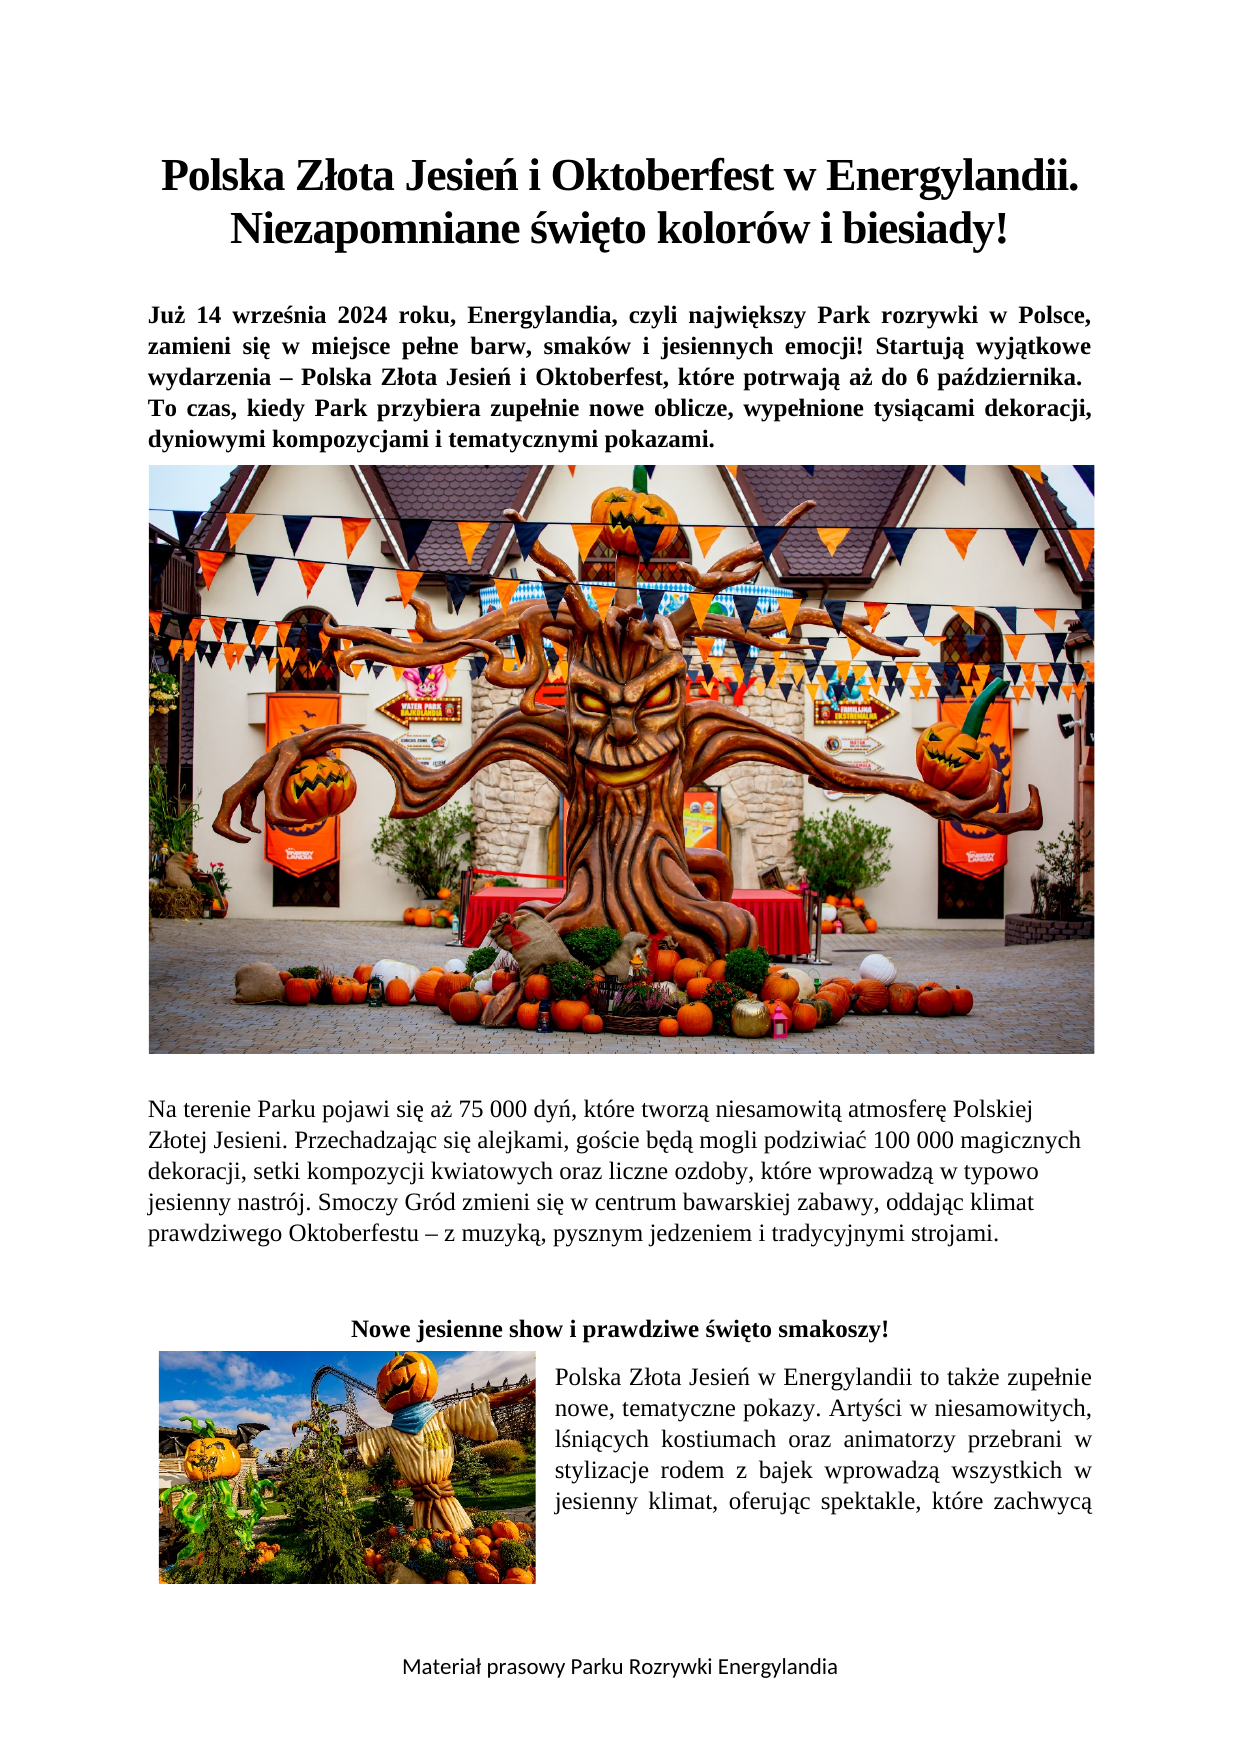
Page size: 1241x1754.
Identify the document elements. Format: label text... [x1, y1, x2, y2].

text Już 14 września 2024 roku, Energylandia, czyli największy Park rozrywki w Polsce, zamieni się w miejsce pełne barw, smaków i jesiennych emocji! Startują wyjątkowe wydarzenia – Polska Złota Jesień i Oktoberfest, które potrwają aż do 6 października. To czas, kiedy Park przybiera zupełnie nowe oblicze, wypełnione tysiącami dekoracji, dyniowymi kompozycjami i tematycznymi pokazami. [148, 300, 1093, 453]
text Jesień w Energylandii tworzy również wyjątkowa oferta kulinarna! Dla wszystkich miłośników dobrego jedzenia park przygotował odświeżone menu, pełne sezonowych i najlepszych składników. Dyniowe potrawy, aromatyczne dania i jesienne smakołyki czekają na Gości na terenie całego Parku. [148, 911, 1093, 1033]
title Polska Złota Jesień i Oktoberfest w Energylandii. Niezapomniane święto kolorów i biesiady! [148, 148, 1093, 253]
text Nowe jesienne show i prawdziwe święto smakoszy! [148, 691, 1093, 720]
text Na terenie Parku pojawi się aż 75 000 dyń, które tworzą niesamowitą atmosferę Polskiej Złotej Jesieni. Przechadzając się alejkami, goście będą mogli podziwiać 100 000 magicznych dekoracji, setki kompozycji kwiatowych oraz liczne ozdoby, które wprowadzą w typowo jesienny nastrój. Smoczy Gród zmieni się w centrum bawarskiej zabawy, oddając klimat prawdziwego Oktoberfestu – z muzyką, pysznym jedzeniem i tradycyjnymi strojami. [148, 472, 1093, 625]
text Polska Złota Jesień w Energylandii to także zupełnie nowe, tematyczne pokazy. Artyści w niesamowitych, lśniących kostiumach oraz animatorzy przebrani w stylizacje rodem z bajek wprowadzą wszystkich w jesienny klimat, oferując spektakle, które zachwycą każdego. To setki godzin przygotowań i niesamowita dbałość o detale, które przyniosą gościom niezapomniane wrażenia. [148, 739, 1093, 892]
